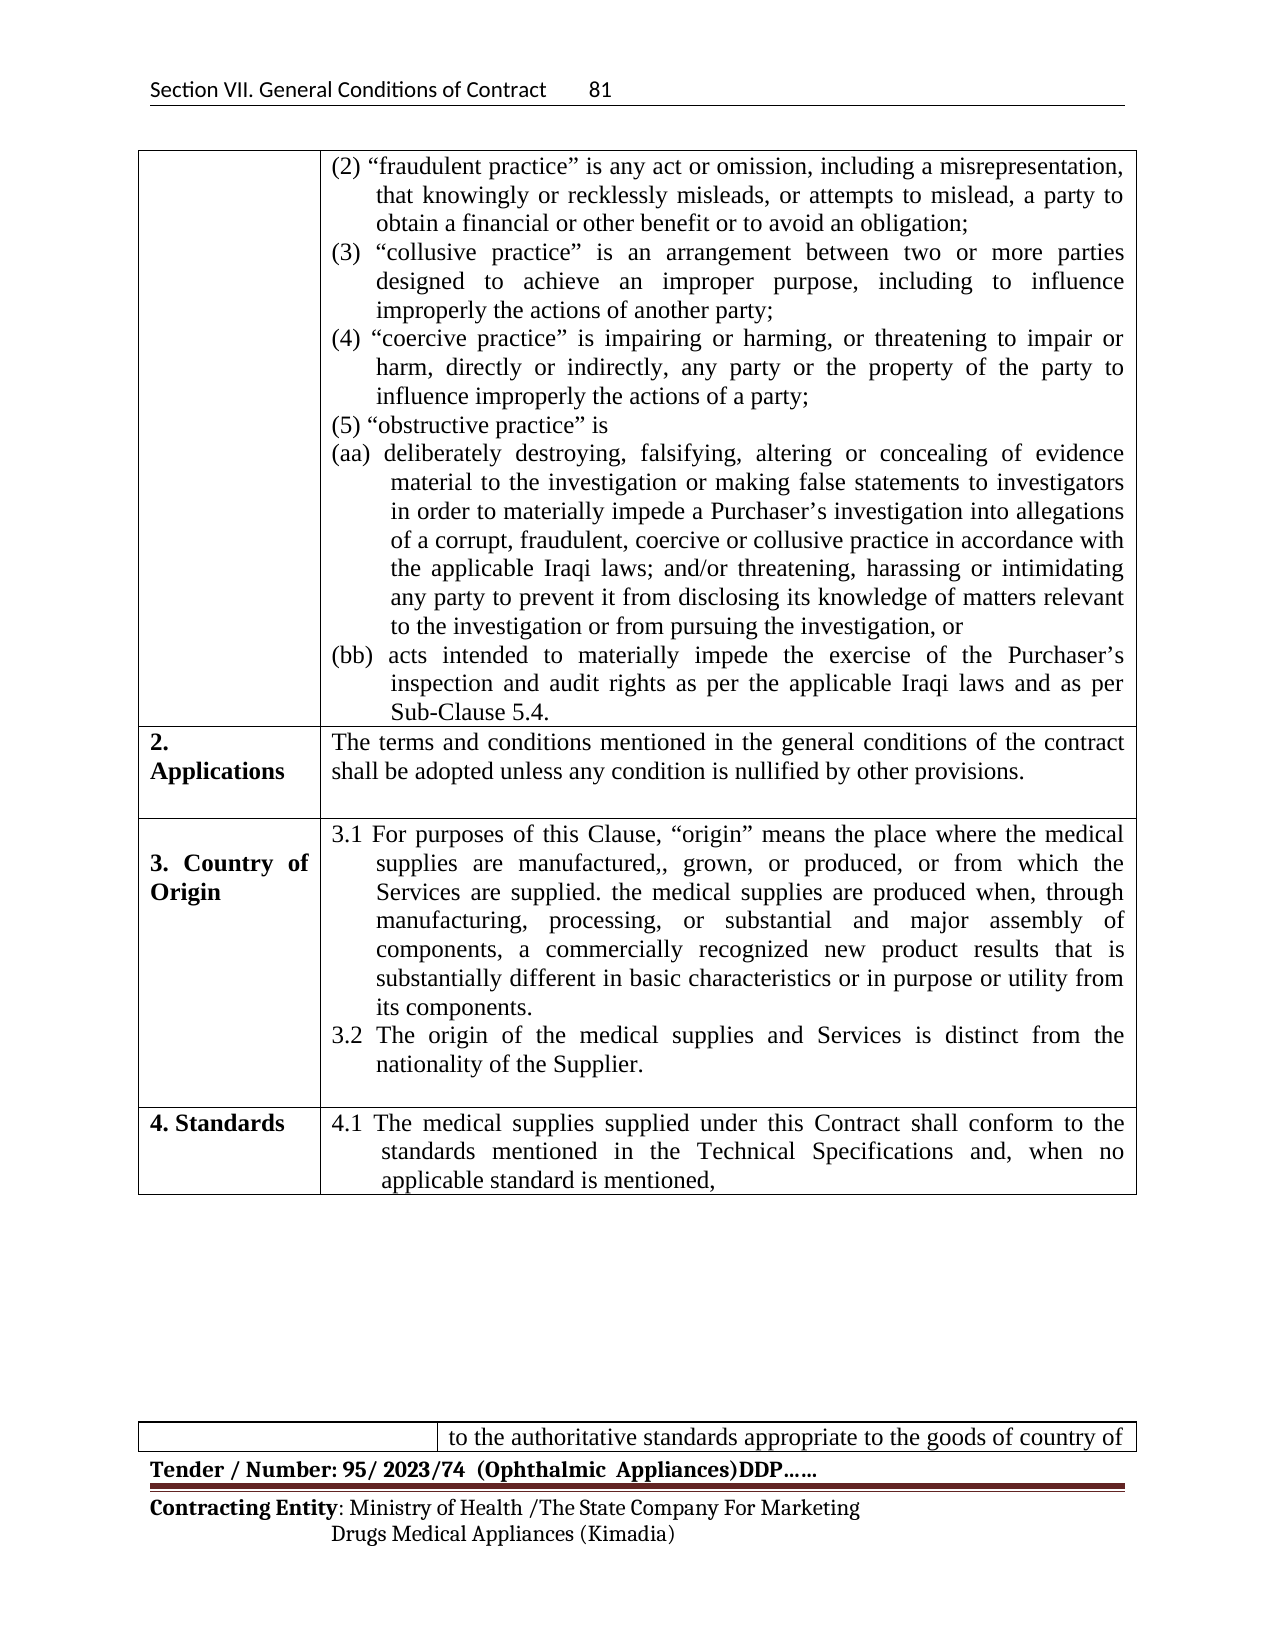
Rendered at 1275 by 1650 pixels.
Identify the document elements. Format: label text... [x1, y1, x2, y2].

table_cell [321, 151, 1136, 726]
table_header [139, 1423, 437, 1451]
table_cell The terms and conditions mentioned in the general conditions of the contract shall be adopted unless any condition is nullified by other provisions. [321, 727, 1136, 818]
table_cell 2. Applications [139, 727, 320, 818]
table_cell 4.1 The medical supplies supplied under this Contract shall conform to the standards mentioned in the Technical Specifications and, when no applicable standard is mentioned, [321, 1108, 1136, 1194]
table_cell 3. Country of Origin [139, 819, 320, 1107]
table_cell 4. Standards [139, 1108, 320, 1194]
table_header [438, 1423, 1136, 1451]
table_cell 3.1 For purposes of this Clause, “origin” means the place where the medical supplies are manufactured,, grown, or produced, or from which the Services are supplied. the medical supplies are produced when, through manufacturing, processing, or substantial and major assembly of components, a commercially recognized new product results that is substantially different in basic characteristics or in purpose or utility from its components. 3.2 The origin of the medical supplies and Services is distinct from the nationality of the Supplier. [321, 819, 1136, 1107]
table_cell [139, 151, 320, 726]
